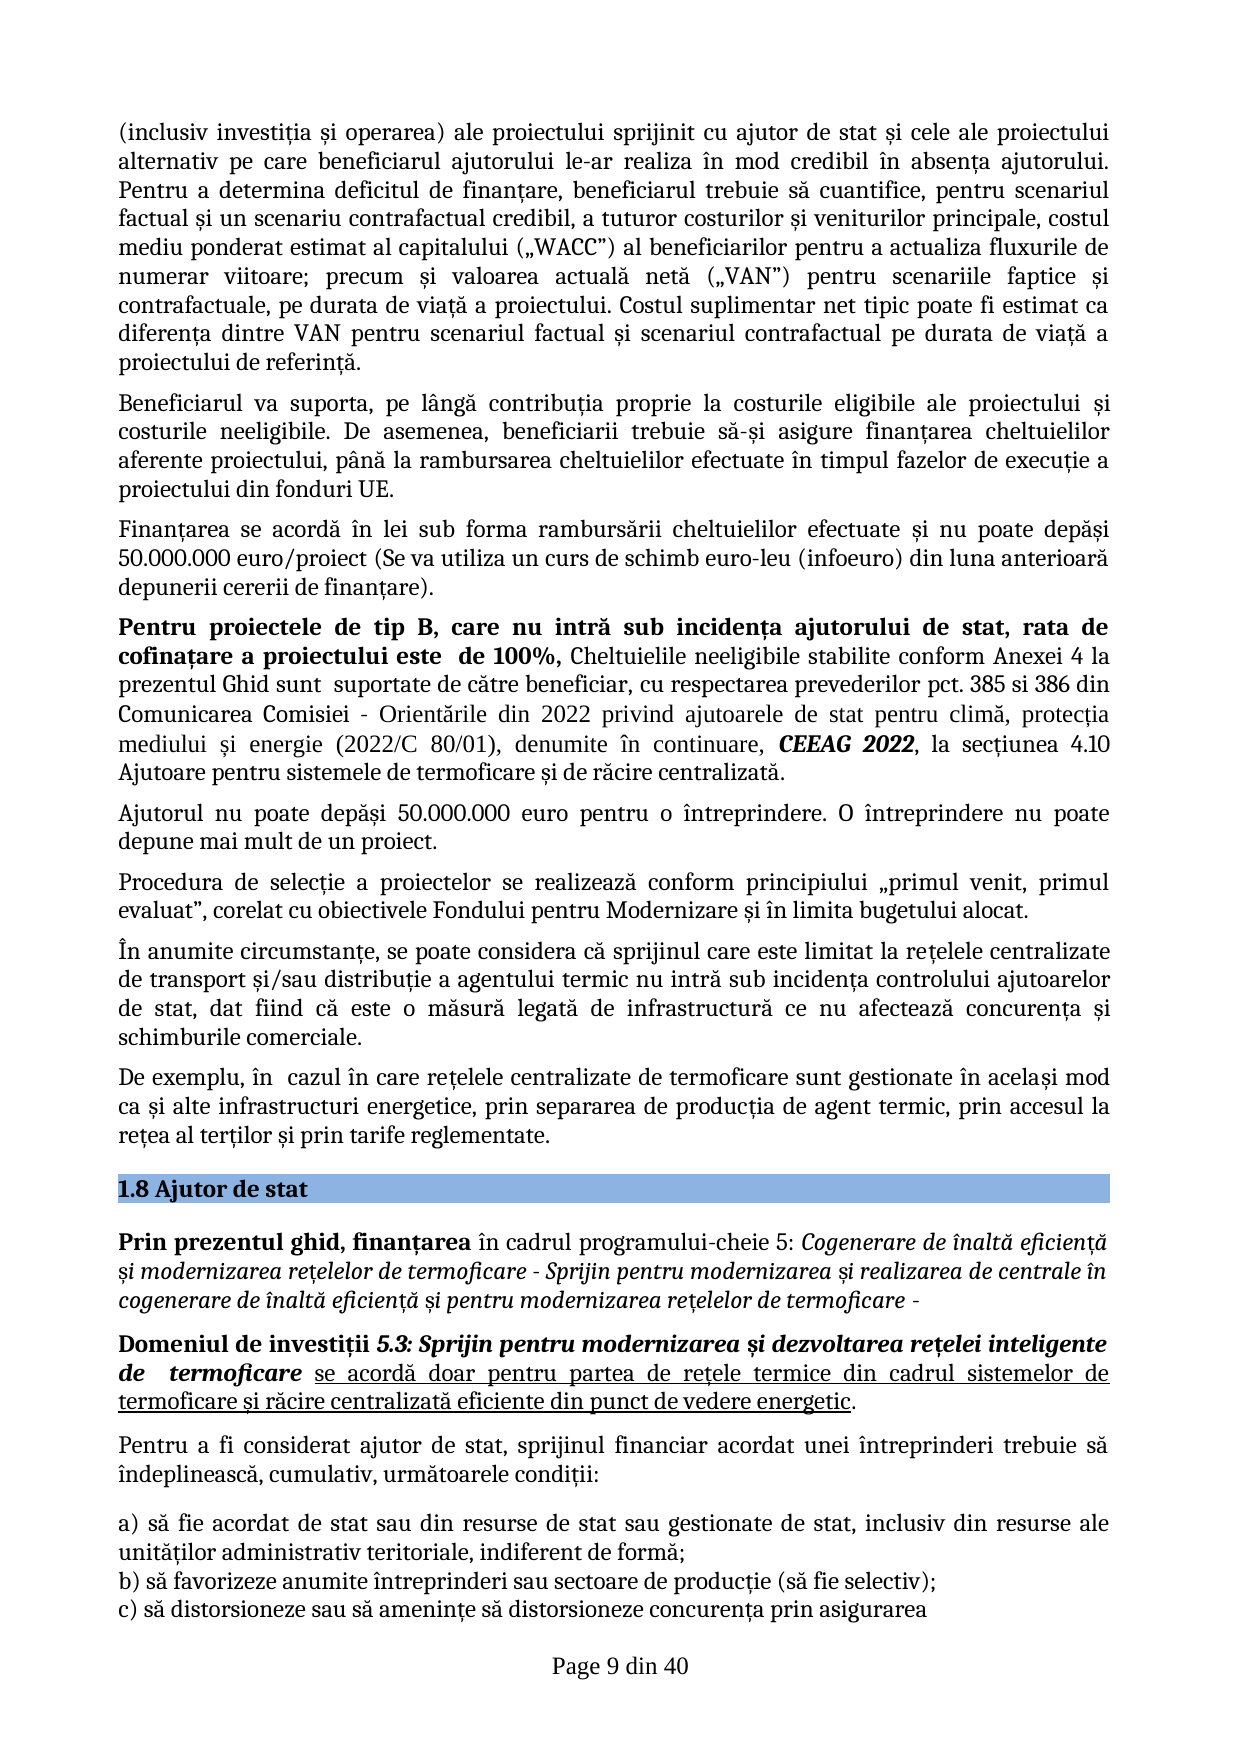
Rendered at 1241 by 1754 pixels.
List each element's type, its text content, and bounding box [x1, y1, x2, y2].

subtitle 1.8 Ajutor de stat [118, 1174, 1110, 1203]
text Pentru a fi considerat ajutor de stat, sprijinul financiar acordat unei întreprinderi trebuie să îndeplinească, cumulativ, următoarele condiții: [118, 1431, 1110, 1488]
text Beneficiarul va suporta, pe lângă contribuția proprie la costurile eligibile ale proiectului şi costurile neeligibile. De asemenea, beneficiarii trebuie să-şi asigure finanțarea cheltuielilor aferente proiectului, până la rambursarea cheltuielilor efectuate în timpul fazelor de execuție a proiectului din fonduri UE. [118, 388, 1110, 503]
text c) să distorsioneze sau să amenințe să distorsioneze concurența prin asigurarea [118, 1595, 1110, 1624]
text a) să fie acordat de stat sau din resurse de stat sau gestionate de stat, inclusiv din resurse ale unităților administrativ teritoriale, indiferent de formă; [118, 1509, 1110, 1567]
text Procedura de selecție a proiectelor se realizează conform principiului „primul venit, primul evaluat”, corelat cu obiectivele Fondului pentru Modernizare şi în limita bugetului alocat. [118, 868, 1110, 925]
text Prin prezentul ghid, finanțarea în cadrul programului-cheie 5: Cogenerare de înaltă eficiență și modernizarea rețelelor de termoficare - Sprijin pentru modernizarea și realizarea de centrale în cogenerare de înaltă eficiență și pentru modernizarea rețelelor de termoficare - [118, 1228, 1110, 1314]
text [118, 118, 1110, 377]
text De exemplu, în cazul în care rețelele centralizate de termoficare sunt gestionate în același mod ca și alte infrastructuri energetice, prin separarea de producția de agent termic, prin accesul la rețea al terților și prin tarife reglementate. [118, 1063, 1110, 1149]
text Domeniul de investiții 5.3: Sprijin pentru modernizarea și dezvoltarea rețelei inteligente de termoficare se acordă doar pentru partea de rețele termice din cadrul sistemelor de termoficare și răcire centralizată eficiente din punct de vedere energetic. [118, 1330, 1110, 1416]
text Finanțarea se acordă în lei sub forma rambursării cheltuielilor efectuate şi nu poate depăși 50.000.000 euro/proiect (Se va utiliza un curs de schimb euro-leu (infoeuro) din luna anterioară depunerii cererii de finanțare). [118, 515, 1110, 601]
text b) să favorizeze anumite întreprinderi sau sectoare de producție (să fie selectiv); [118, 1567, 1110, 1595]
text Ajutorul nu poate depăși 50.000.000 euro pentru o întreprindere. O întreprindere nu poate depune mai mult de un proiect. [118, 798, 1110, 856]
text În anumite circumstanțe, se poate considera că sprijinul care este limitat la rețelele centralizate de transport și/sau distribuție a agentului termic nu intră sub incidența controlului ajutoarelor de stat, dat fiind că este o măsură legată de infrastructură ce nu afectează concurența și schimburile comerciale. [118, 937, 1110, 1052]
text Pentru proiectele de tip B, care nu intră sub incidența ajutorului de stat, rata de cofinațare a proiectului este de 100%, Cheltuielile neeligibile stabilite conform Anexei 4 la prezentul Ghid sunt suportate de către beneficiar, cu respectarea prevederilor pct. 385 si 386 din Comunicarea Comisiei - Orientările din 2022 privind ajutoarele de stat pentru climă, protecția mediului și energie (2022/C 80/01), denumite în continuare, CEEAG 2022, la secțiunea 4.10 Ajutoare pentru sistemele de termoficare și de răcire centralizată. [118, 613, 1110, 787]
